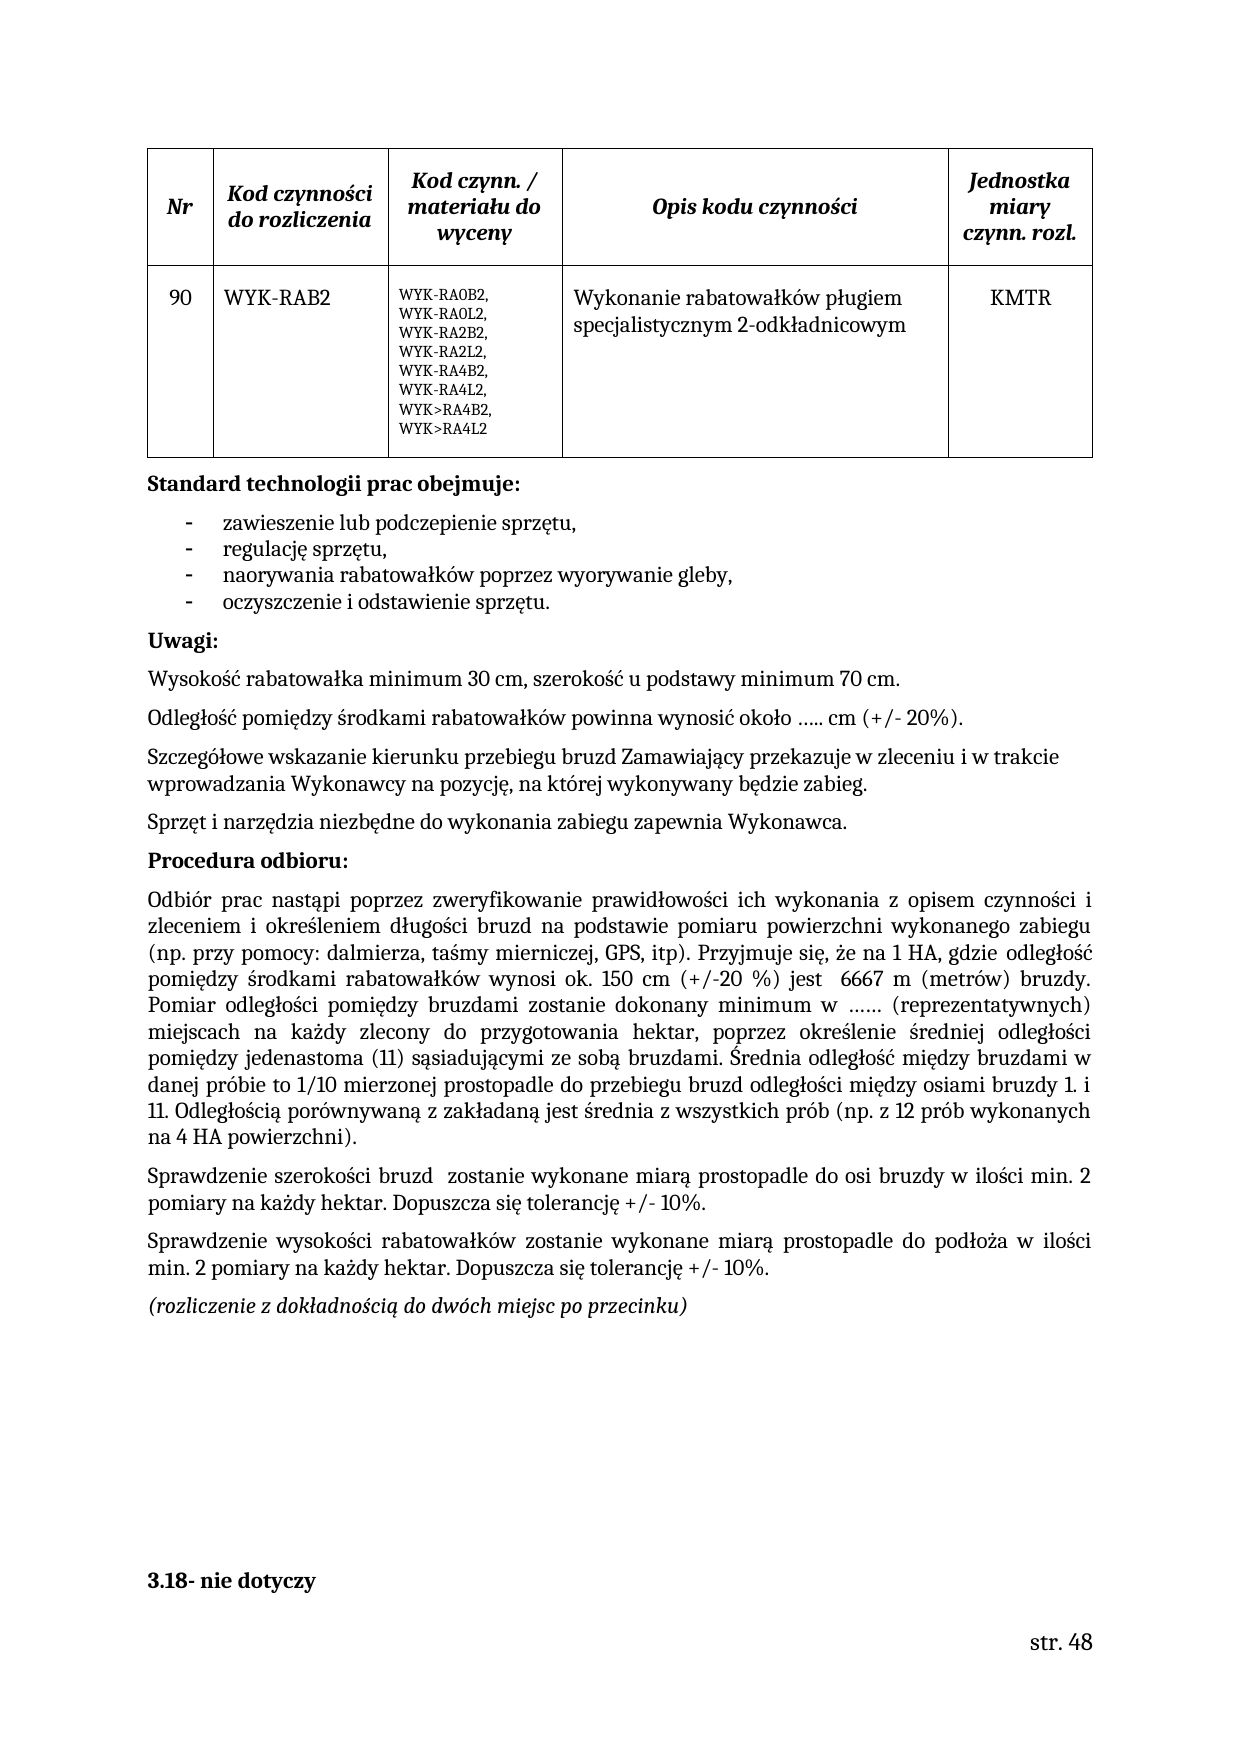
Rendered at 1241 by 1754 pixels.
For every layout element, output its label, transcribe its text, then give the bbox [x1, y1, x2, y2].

text Odległość pomiędzy środkami rabatowałków powinna wynosić około ….. cm (+/- 20%). [148, 705, 1093, 731]
list naorywania rabatowałków poprzez wyorywanie gleby, [185, 562, 1093, 588]
text Uwagi: [148, 627, 1093, 654]
list zawieszenie lub podczepienie sprzętu, [185, 509, 1093, 536]
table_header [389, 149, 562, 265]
list regulację sprzętu, [185, 536, 1093, 562]
text Sprawdzenie wysokości rabatowałków zostanie wykonane miarą prostopadle do podłoża w ilości min. 2 pomiary na każdy hektar. Dopuszcza się tolerancję +/- 10%. [148, 1228, 1093, 1281]
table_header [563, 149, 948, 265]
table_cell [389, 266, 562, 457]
text Odbiór prac nastąpi poprzez zweryfikowanie prawidłowości ich wykonania z opisem czynności i zleceniem i określeniem długości bruzd na podstawie pomiaru powierzchni wykonanego zabiegu (np. przy pomocy: dalmierza, taśmy mierniczej, GPS, itp). Przyjmuje się, że na 1 HA, gdzie odległość pomiędzy środkami rabatowałków wynosi ok. 150 cm (+/-20 %) jest 6667 m (metrów) bruzdy. Pomiar odległości pomiędzy bruzdami zostanie dokonany minimum w …… (reprezentatywnych) miejscach na każdy zlecony do przygotowania hektar, poprzez określenie średniej odległości pomiędzy jedenastoma (11) sąsiadującymi ze sobą bruzdami. Średnia odległość między bruzdami w danej próbie to 1/10 mierzonej prostopadle do przebiegu bruzd odległości między osiami bruzdy 1. i 11. Odległością porównywaną z zakładaną jest średnia z wszystkich prób (np. z 12 prób wykonanych na 4 HA powierzchni). [148, 887, 1093, 1150]
text Wysokość rabatowałka minimum 30 cm, szerokość u podstawy minimum 70 cm. [148, 666, 1093, 693]
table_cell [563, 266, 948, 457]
text (rozliczenie z dokładnością do dwóch miejsc po przecinku) [148, 1293, 1093, 1320]
text 3.18- nie dotyczy [148, 1568, 1093, 1594]
text Standard technologii prac obejmuje: [148, 471, 1093, 497]
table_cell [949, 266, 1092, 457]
list oczyszczenie i odstawienie sprzętu. [185, 588, 1093, 615]
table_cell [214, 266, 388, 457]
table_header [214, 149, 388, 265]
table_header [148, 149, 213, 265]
text Sprzęt i narzędzia niezbędne do wykonania zabiegu zapewnia Wykonawca. [148, 809, 1093, 836]
text Procedura odbioru: [148, 848, 1093, 874]
text Sprawdzenie szerokości bruzd zostanie wykonane miarą prostopadle do osi bruzdy w ilości min. 2 pomiary na każdy hektar. Dopuszcza się tolerancję +/- 10%. [148, 1163, 1093, 1216]
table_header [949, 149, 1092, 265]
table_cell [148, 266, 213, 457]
text Szczegółowe wskazanie kierunku przebiegu bruzd Zamawiający przekazuje w zleceniu i w trakcie wprowadzania Wykonawcy na pozycję, na której wykonywany będzie zabieg. [148, 744, 1093, 797]
